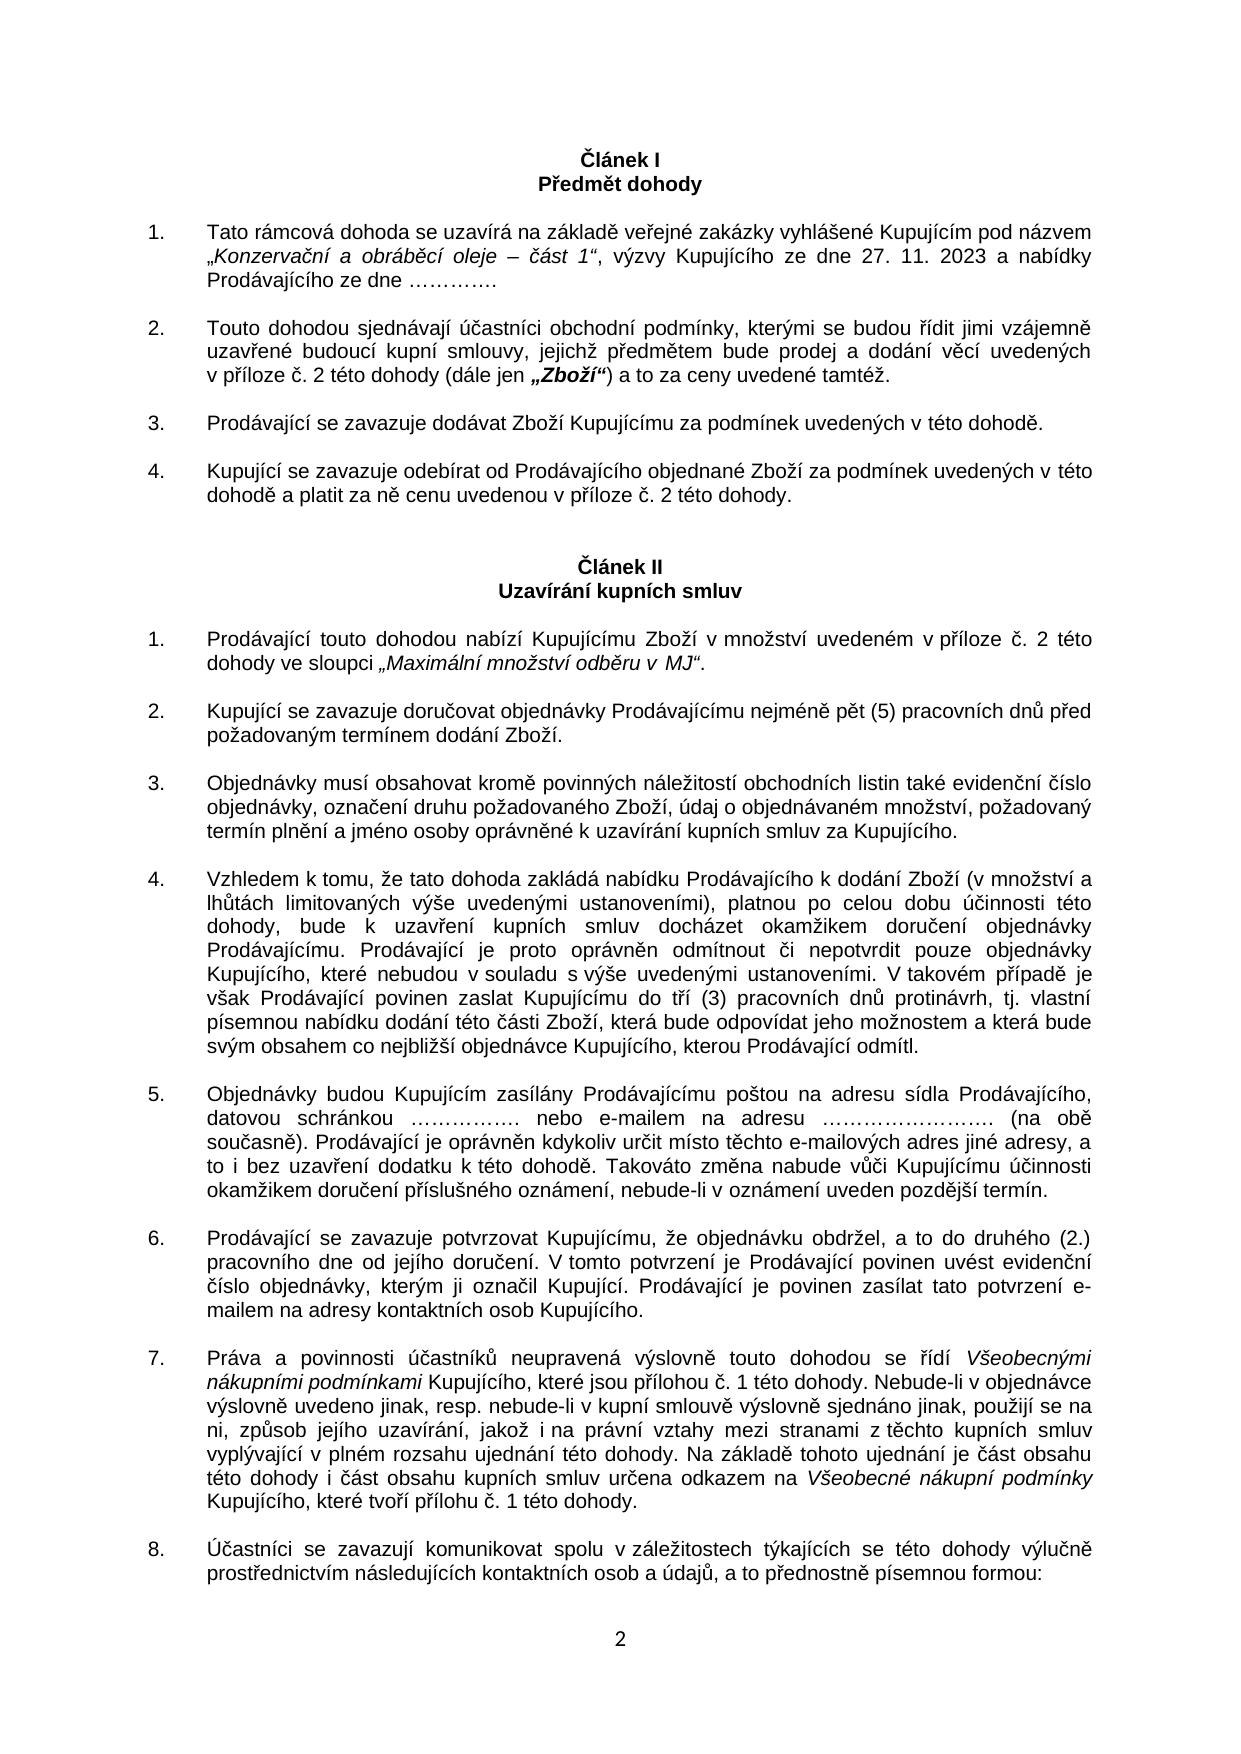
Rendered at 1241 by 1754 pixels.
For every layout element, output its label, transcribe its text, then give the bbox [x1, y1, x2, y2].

text Článek I [148, 148, 1093, 172]
list Účastníci se zavazují komunikovat spolu v záležitostech týkajících se této dohody výlučně prostřednictvím následujících kontaktních osob a údajů, a to přednostně písemnou formou: [148, 1537, 1093, 1585]
list Prodávající se zavazuje dodávat Zboží Kupujícímu za podmínek uvedených v této dohodě. [148, 411, 1093, 435]
list Vzhledem k tomu, že tato dohoda zakládá nabídku Prodávajícího k dodání Zboží (v množství a lhůtách limitovaných výše uvedenými ustanoveními), platnou po celou dobu účinnosti této dohody, bude k uzavření kupních smluv docházet okamžikem doručení objednávky Prodávajícímu. Prodávající je proto oprávněn odmítnout či nepotvrdit pouze objednávky Kupujícího, které nebudou v souladu s výše uvedenými ustanoveními. V takovém případě je však Prodávající povinen zaslat Kupujícímu do tří (3) pracovních dnů protinávrh, tj. vlastní písemnou nabídku dodání této části Zboží, která bude odpovídat jeho možnostem a která bude svým obsahem co nejbližší objednávce Kupujícího, kterou Prodávající odmítl. [148, 866, 1093, 1058]
text Článek II [148, 555, 1093, 579]
list Prodávající touto dohodou nabízí Kupujícímu Zboží v množství uvedeném v příloze č. 2 této dohody ve sloupci „Maximální množství odběru v MJ“. [148, 627, 1093, 675]
text Předmět dohody [148, 172, 1093, 196]
list Objednávky budou Kupujícím zasílány Prodávajícímu poštou na adresu sídla Prodávajícího, datovou schránkou ……………. nebo e-mailem na adresu ……………………. (na obě současně). Prodávající je oprávněn kdykoliv určit místo těchto e-mailových adres jiné adresy, a to i bez uzavření dodatku k této dohodě. Takováto změna nabude vůči Kupujícímu účinnosti okamžikem doručení příslušného oznámení, nebude-li v oznámení uveden pozdější termín. [148, 1082, 1093, 1202]
list Prodávající se zavazuje potvrzovat Kupujícímu, že objednávku obdržel, a to do druhého (2.) pracovního dne od jejího doručení. V tomto potvrzení je Prodávající povinen uvést evidenční číslo objednávky, kterým ji označil Kupující. Prodávající je povinen zasílat tato potvrzení e-mailem na adresy kontaktních osob Kupujícího. [148, 1226, 1093, 1322]
list Kupující se zavazuje doručovat objednávky Prodávajícímu nejméně pět (5) pracovních dnů před požadovaným termínem dodání Zboží. [148, 699, 1093, 747]
list Kupující se zavazuje odebírat od Prodávajícího objednané Zboží za podmínek uvedených v této dohodě a platit za ně cenu uvedenou v příloze č. 2 této dohody. [148, 459, 1093, 507]
list Práva a povinnosti účastníků neupravená výslovně touto dohodou se řídí Všeobecnými nákupními podmínkami Kupujícího, které jsou přílohou č. 1 této dohody. Nebude-li v objednávce výslovně uvedeno jinak, resp. nebude-li v kupní smlouvě výslovně sjednáno jinak, použijí se na ni, způsob jejího uzavírání, jakož i na právní vztahy mezi stranami z těchto kupních smluv vyplývající v plném rozsahu ujednání této dohody. Na základě tohoto ujednání je část obsahu této dohody i část obsahu kupních smluv určena odkazem na Všeobecné nákupní podmínky Kupujícího, které tvoří přílohu č. 1 této dohody. [148, 1346, 1093, 1513]
text Uzavírání kupních smluv [148, 579, 1093, 603]
list Objednávky musí obsahovat kromě povinných náležitostí obchodních listin také evidenční číslo objednávky, označení druhu požadovaného Zboží, údaj o objednávaném množství, požadovaný termín plnění a jméno osoby oprávněné k uzavírání kupních smluv za Kupujícího. [148, 771, 1093, 842]
list Touto dohodou sjednávají účastníci obchodní podmínky, kterými se budou řídit jimi vzájemně uzavřené budoucí kupní smlouvy, jejichž předmětem bude prodej a dodání věcí uvedených v příloze č. 2 této dohody (dále jen „Zboží“) a to za ceny uvedené tamtéž. [148, 315, 1093, 387]
list Tato rámcová dohoda se uzavírá na základě veřejné zakázky vyhlášené Kupujícím pod názvem „Konzervační a obráběcí oleje – část 1“, výzvy Kupujícího ze dne 27. 11. 2023 a nabídky Prodávajícího ze dne …………. [148, 219, 1093, 291]
